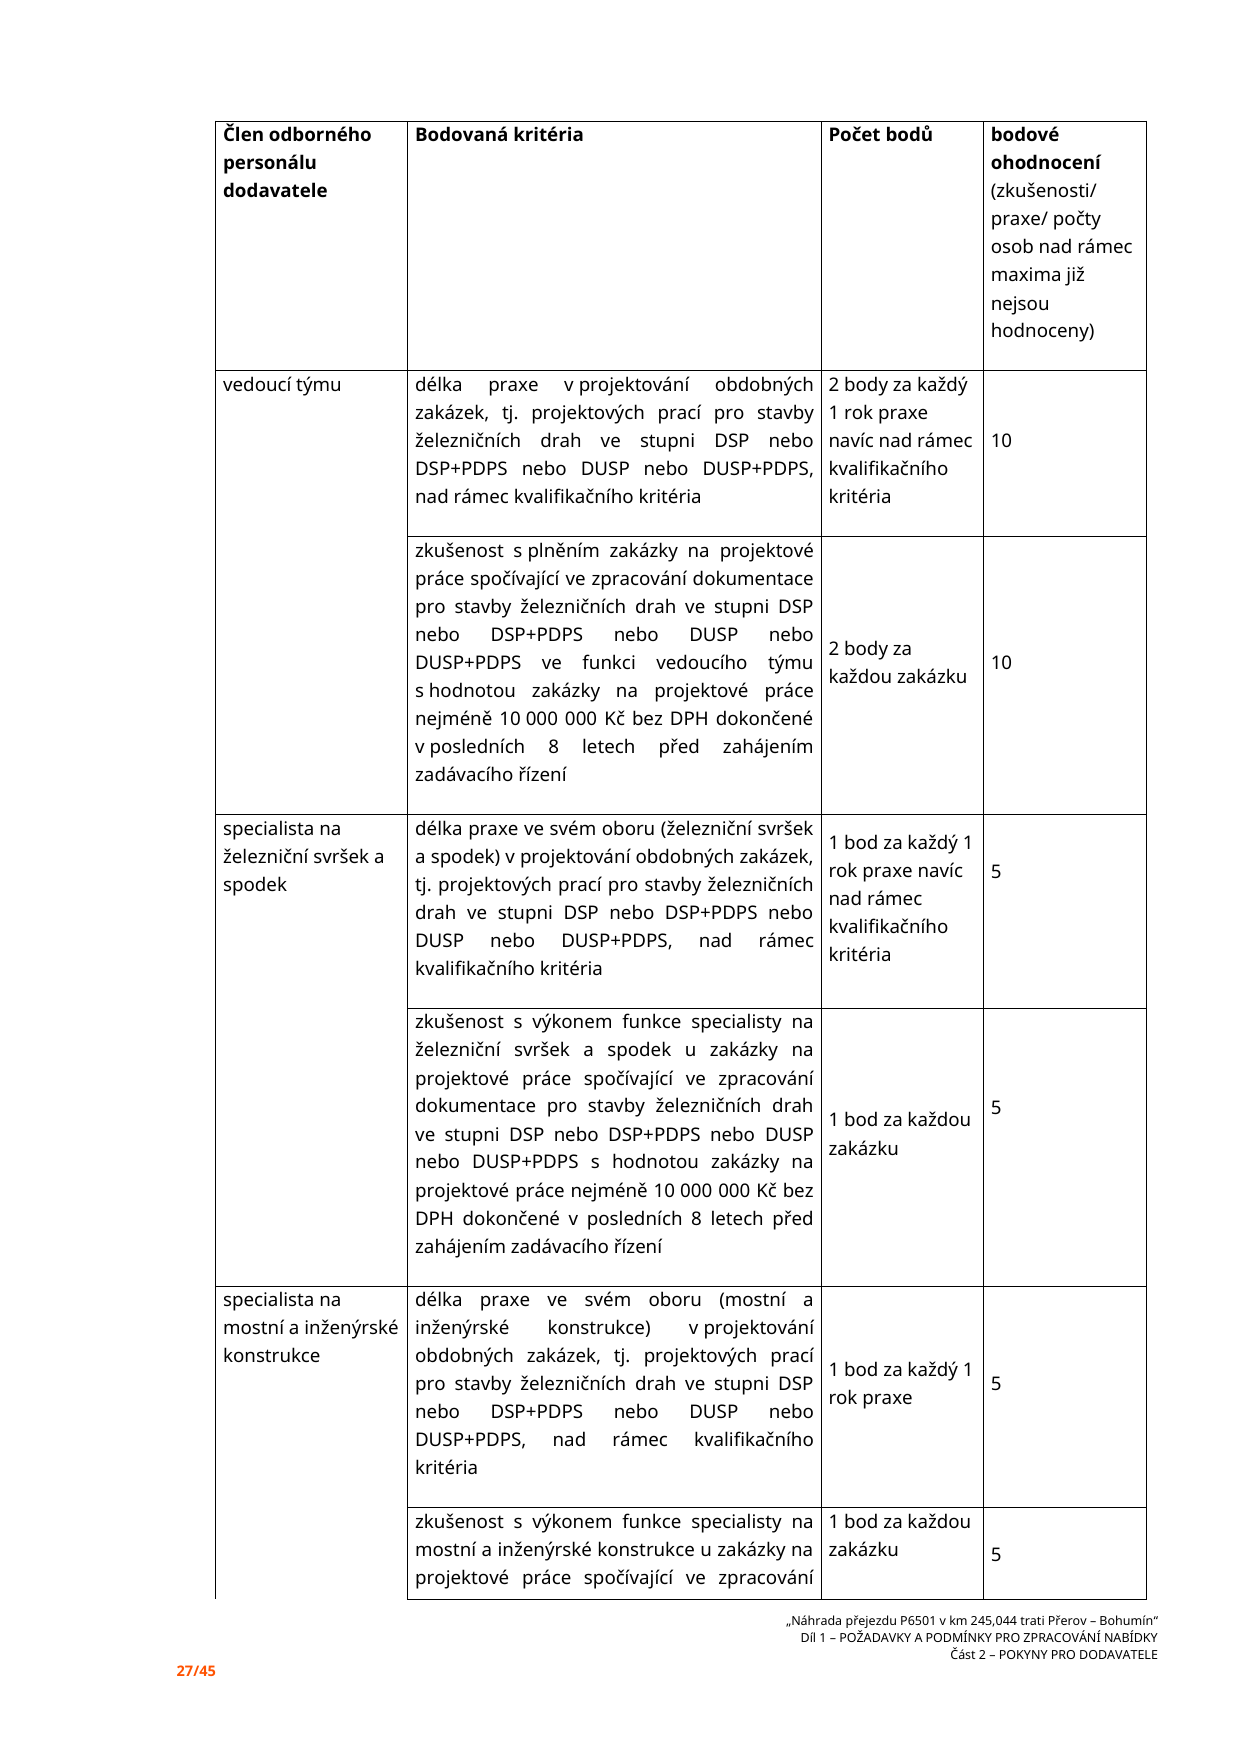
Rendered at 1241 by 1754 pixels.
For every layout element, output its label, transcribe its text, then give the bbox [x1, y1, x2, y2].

table_cell délka praxe ve svém oboru (mostní a inženýrské konstrukce) v projektování obdobných zakázek, tj. projektových prací pro stavby železničních drah ve stupni DSP nebo DSP+PDPS nebo DUSP nebo DUSP+PDPS, nad rámec kvalifikačního kritéria [408, 1287, 821, 1507]
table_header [216, 122, 407, 370]
table_cell délka praxe ve svém oboru (železniční svršek a spodek) v projektování obdobných zakázek, tj. projektových prací pro stavby železničních drah ve stupni DSP nebo DSP+PDPS nebo DUSP nebo DUSP+PDPS, nad rámec kvalifikačního kritéria [408, 815, 821, 1008]
table_cell 5 [984, 815, 1146, 1008]
table_cell 5 [984, 1287, 1146, 1507]
table_cell specialista na železniční svršek a spodek [216, 815, 407, 1286]
table_cell 5 [984, 1009, 1146, 1286]
table_cell zkušenost s plněním zakázky na projektové práce spočívající ve zpracování dokumentace pro stavby železničních drah ve stupni DSP nebo DSP+PDPS nebo DUSP nebo DUSP+PDPS ve funkci vedoucího týmu s hodnotou zakázky na projektové práce nejméně 10 000 000 Kč bez DPH dokončené v posledních 8 letech před zahájením zadávacího řízení [408, 537, 821, 814]
table_cell specialista na mostní a inženýrské konstrukce [216, 1287, 407, 1599]
table_cell 1 bod za každý 1 rok praxe navíc nad rámec kvalifikačního kritéria [822, 815, 983, 1008]
table_cell 10 [984, 537, 1146, 814]
table_cell 2 body za každou zakázku [822, 537, 983, 814]
table_cell délka praxe v projektování obdobných zakázek, tj. projektových prací pro stavby železničních drah ve stupni DSP nebo DSP+PDPS nebo DUSP nebo DUSP+PDPS, nad rámec kvalifikačního kritéria [408, 371, 821, 536]
table_cell 5 [984, 1508, 1146, 1599]
table_cell 1 bod za každý 1 rok praxe [822, 1287, 983, 1507]
table_header Bodovaná kritéria [408, 122, 821, 370]
table_header Počet bodů [822, 122, 983, 370]
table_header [984, 122, 1146, 370]
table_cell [408, 1508, 821, 1599]
table_cell 10 [984, 371, 1146, 536]
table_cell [822, 1508, 983, 1599]
table_cell zkušenost s výkonem funkce specialisty na železniční svršek a spodek u zakázky na projektové práce spočívající ve zpracování dokumentace pro stavby železničních drah ve stupni DSP nebo DSP+PDPS nebo DUSP nebo DUSP+PDPS s hodnotou zakázky na projektové práce nejméně 10 000 000 Kč bez DPH dokončené v posledních 8 letech před zahájením zadávacího řízení [408, 1009, 821, 1286]
table_cell 1 bod za každou zakázku [822, 1009, 983, 1286]
table_cell vedoucí týmu [216, 371, 407, 814]
table_cell 2 body za každý 1 rok praxe navíc nad rámec kvalifikačního kritéria [822, 371, 983, 536]
